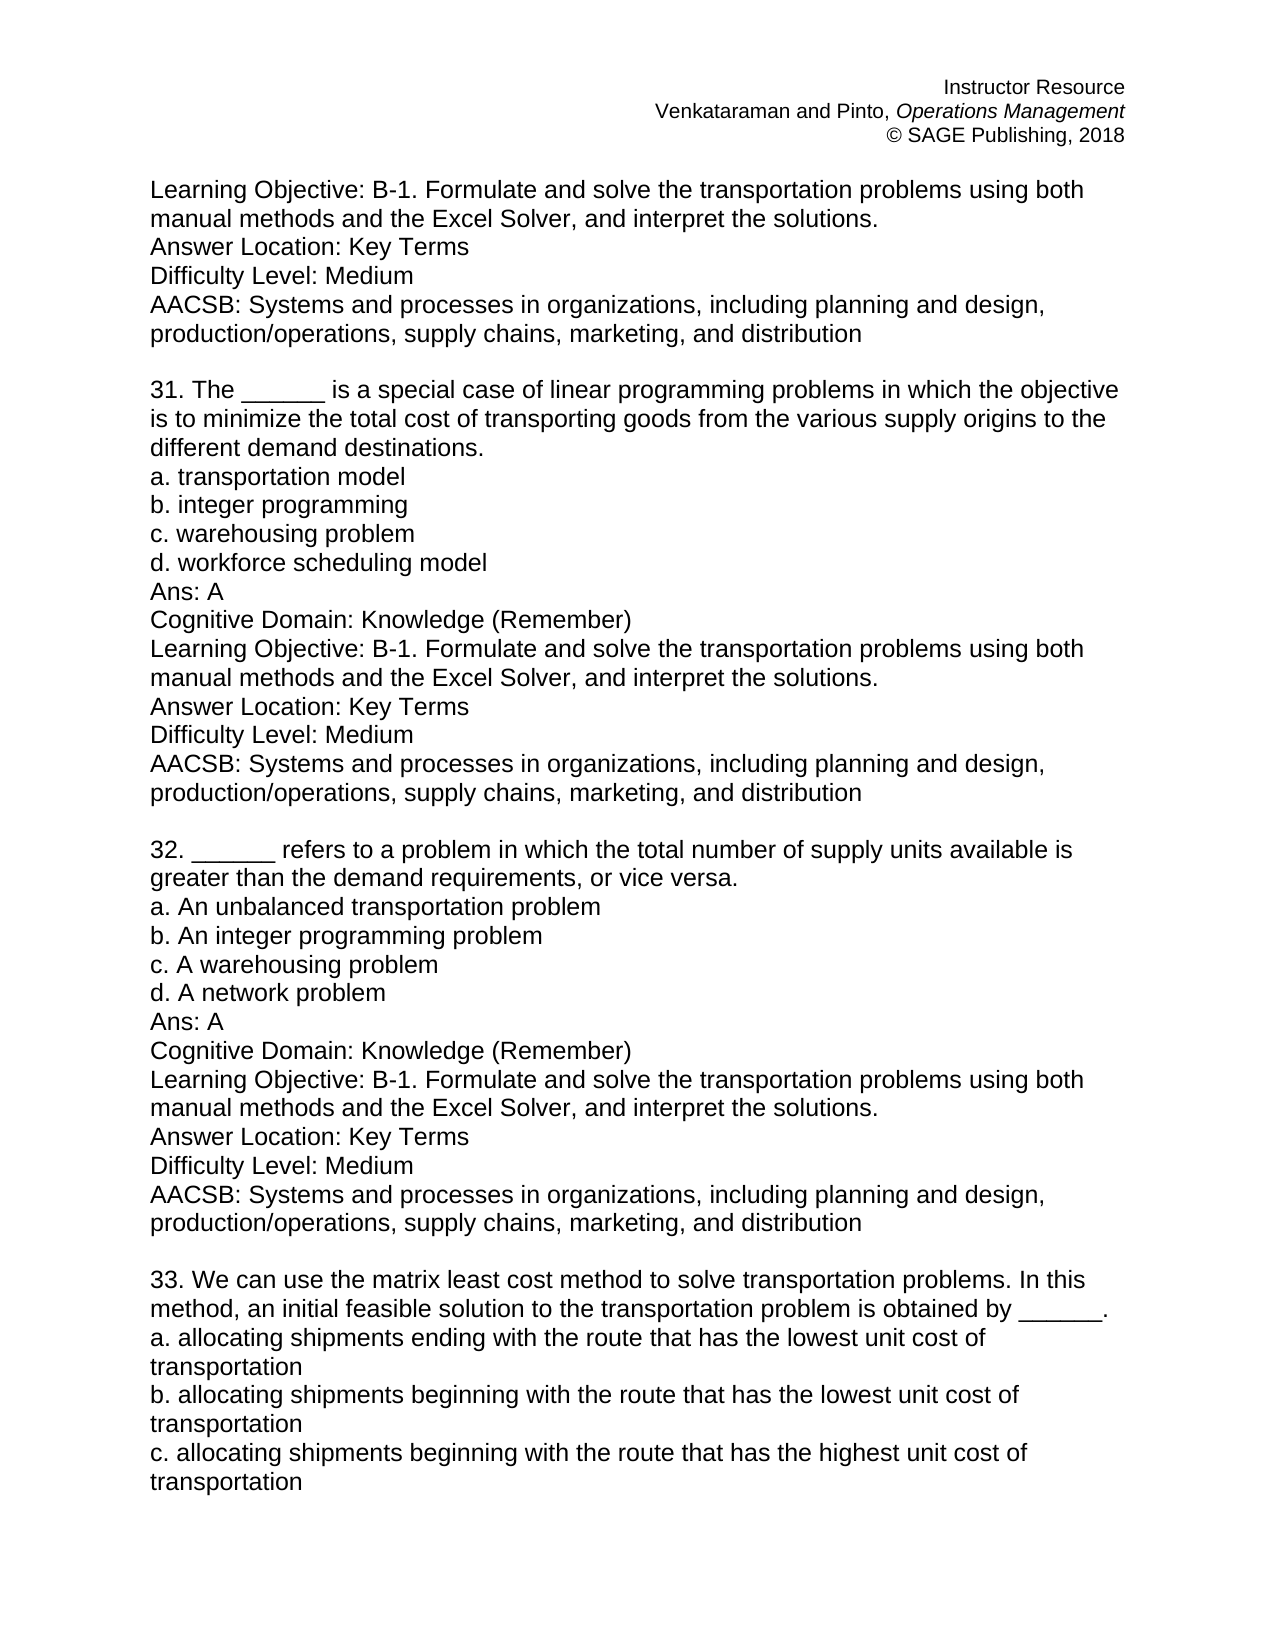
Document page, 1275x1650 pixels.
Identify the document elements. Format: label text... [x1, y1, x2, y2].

text Ans: A [150, 1007, 1125, 1036]
text 32. ______ refers to a problem in which the total number of supply units available is greater than the demand requirements, or vice versa. [150, 835, 1125, 892]
text b. integer programming [150, 490, 1125, 519]
text a. allocating shipments ending with the route that has the lowest unit cost of transportation [150, 1323, 1125, 1380]
text a. An unbalanced transportation problem [150, 892, 1125, 921]
text c. allocating shipments beginning with the route that has the highest unit cost of transportation [150, 1438, 1125, 1495]
text c. warehousing problem [150, 519, 1125, 548]
text Cognitive Domain: Knowledge (Remember) [150, 1036, 1125, 1065]
text Learning Objective: B-1. Formulate and solve the transportation problems using both manual methods and the Excel Solver, and interpret the solutions. [150, 175, 1125, 232]
text AACSB: Systems and processes in organizations, including planning and design, production/operations, supply chains, marketing, and distribution [150, 749, 1125, 807]
text d. A network problem [150, 978, 1125, 1007]
text b. An integer programming problem [150, 921, 1125, 950]
text Cognitive Domain: Knowledge (Remember) [150, 605, 1125, 634]
text Difficulty Level: Medium [150, 261, 1125, 290]
text AACSB: Systems and processes in organizations, including planning and design, production/operations, supply chains, marketing, and distribution [150, 1180, 1125, 1237]
text 33. We can use the matrix least cost method to solve transportation problems. In this method, an initial feasible solution to the transportation problem is obtained by ______. [150, 1265, 1125, 1323]
text d. workforce scheduling model [150, 548, 1125, 577]
text AACSB: Systems and processes in organizations, including planning and design, production/operations, supply chains, marketing, and distribution [150, 290, 1125, 347]
text 31. The ______ is a special case of linear programming problems in which the objective is to minimize the total cost of transporting goods from the various supply origins to the different demand destinations. [150, 375, 1125, 462]
text c. A warehousing problem [150, 950, 1125, 978]
text Answer Location: Key Terms [150, 692, 1125, 720]
text Learning Objective: B-1. Formulate and solve the transportation problems using both manual methods and the Excel Solver, and interpret the solutions. [150, 1065, 1125, 1122]
text Ans: A [150, 577, 1125, 605]
text Learning Objective: B-1. Formulate and solve the transportation problems using both manual methods and the Excel Solver, and interpret the solutions. [150, 634, 1125, 692]
text Answer Location: Key Terms [150, 232, 1125, 261]
text Difficulty Level: Medium [150, 720, 1125, 749]
text b. allocating shipments beginning with the route that has the lowest unit cost of transportation [150, 1380, 1125, 1438]
text Difficulty Level: Medium [150, 1151, 1125, 1180]
text a. transportation model [150, 462, 1125, 490]
text Answer Location: Key Terms [150, 1122, 1125, 1151]
